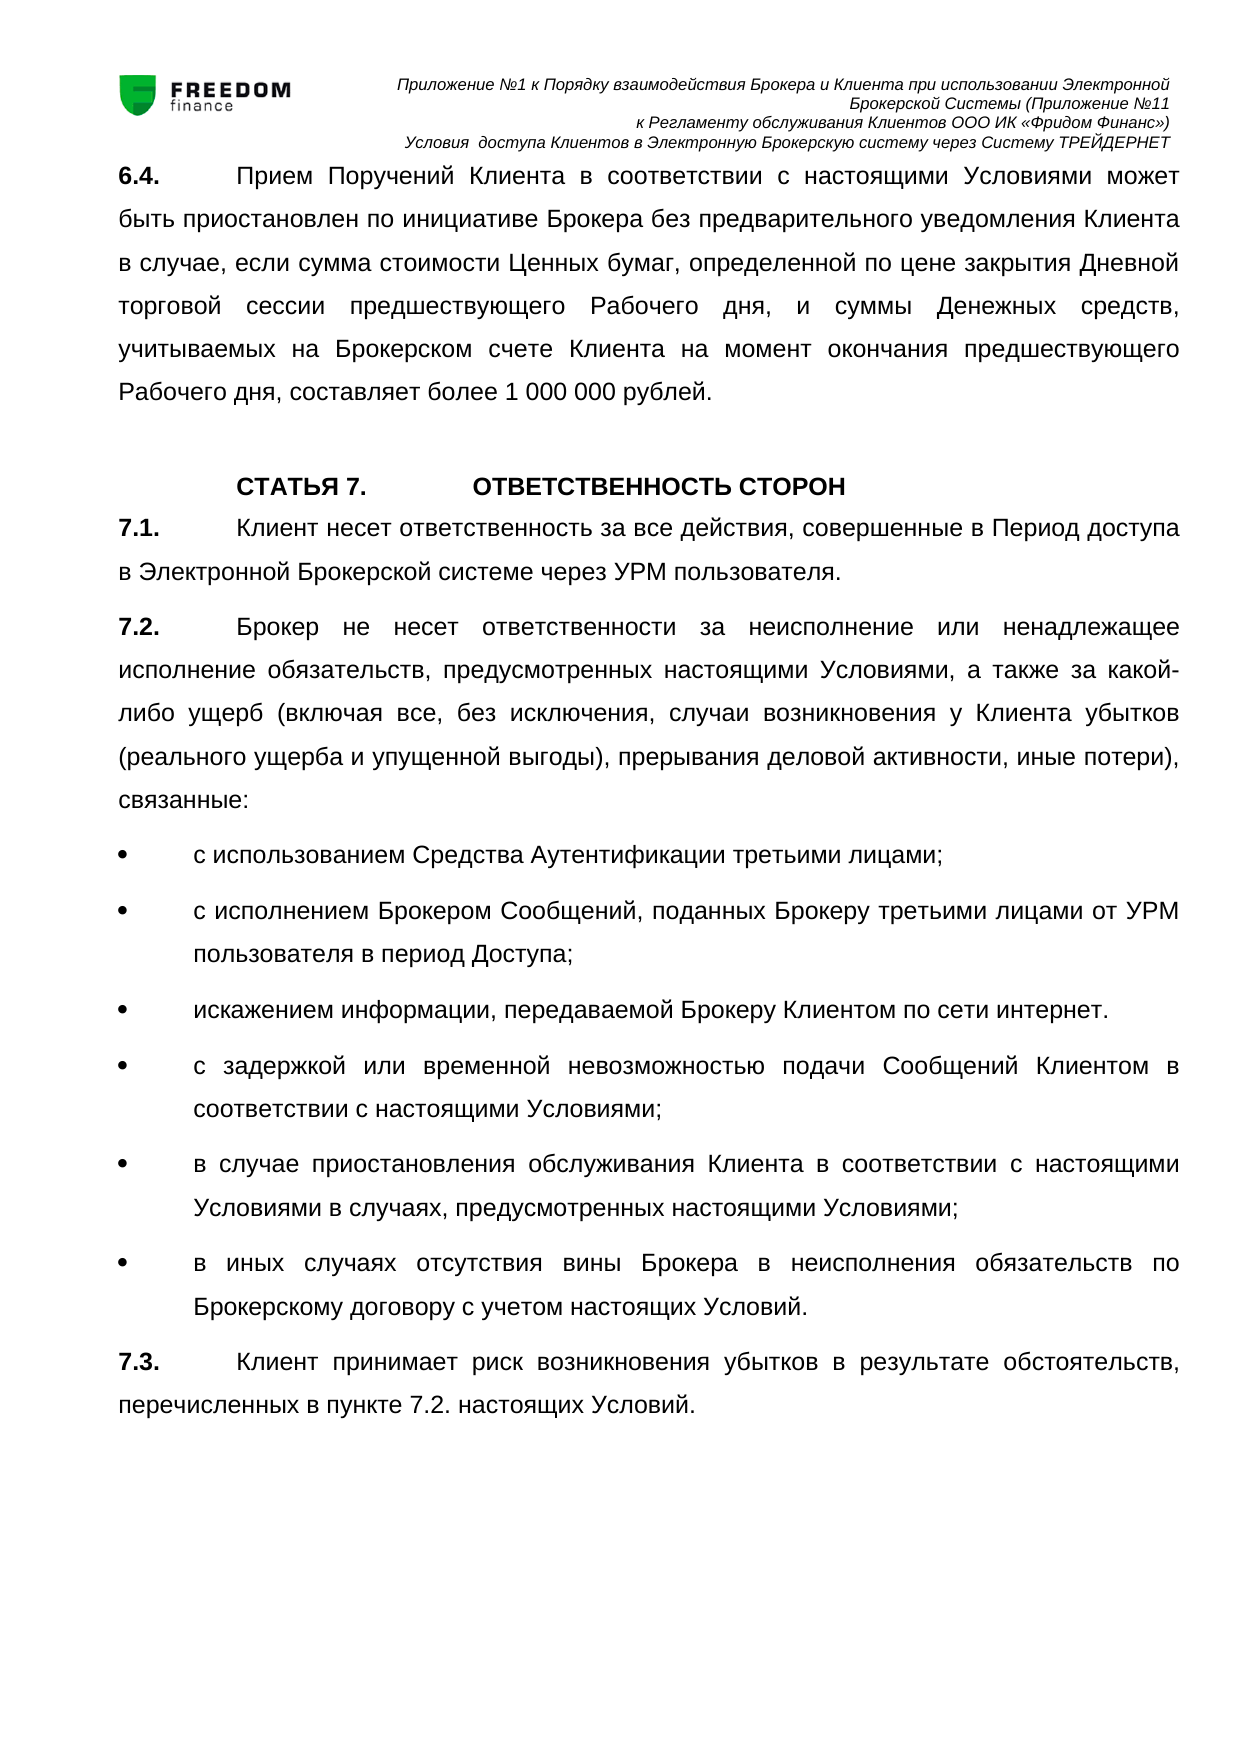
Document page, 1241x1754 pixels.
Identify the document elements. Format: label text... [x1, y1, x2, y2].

text Клиент несет ответственность за все действия, совершенные в Период доступа в Электронной Брокерской системе через УРМ пользователя. [118, 513, 1181, 585]
text с использованием Средства Аутентификации третьими лицами; [118, 840, 1181, 869]
text в иных случаях отсутствия вины Брокера в неисполнения обязательств по Брокерскому договору с учетом настоящих Условий. [118, 1248, 1181, 1320]
text с задержкой или временной невозможностью подачи Сообщений Клиентом в соответствии с настоящими Условиями; [118, 1051, 1181, 1123]
text Прием Поручений Клиента в соответствии с настоящими Условиями может быть приостановлен по инициативе Брокера без предварительного уведомления Клиента в случае, если сумма стоимости Ценных бумаг, определенной по цене закрытия Дневной торговой сессии предшествующего Рабочего дня, и суммы Денежных средств, учитываемых на Брокерском счете Клиента на момент окончания предшествующего Рабочего дня, составляет более 1 000 000 рублей. [118, 161, 1181, 406]
text искажением информации, передаваемой Брокеру Клиентом по сети интернет. [118, 995, 1181, 1024]
text Ответственность Сторон [236, 476, 1168, 501]
text с исполнением Брокером Сообщений, поданных Брокеру третьими лицами от УРМ пользователя в период Доступа; [118, 896, 1181, 968]
text Клиент принимает риск возникновения убытков в результате обстоятельств, перечисленных в пункте 7.2. настоящих Условий. [118, 1347, 1181, 1419]
text в случае приостановления обслуживания Клиента в соответствии с настоящими Условиями в случаях, предусмотренных настоящими Условиями; [118, 1149, 1181, 1221]
text Брокер не несет ответственности за неисполнение или ненадлежащее исполнение обязательств, предусмотренных настоящими Условиями, а также за какой-либо ущерб (включая все, без исключения, случаи возникновения у Клиента убытков (реального ущерба и упущенной выгоды), прерывания деловой активности, иные потери), связанные: [118, 612, 1181, 813]
picture [118, 75, 294, 116]
